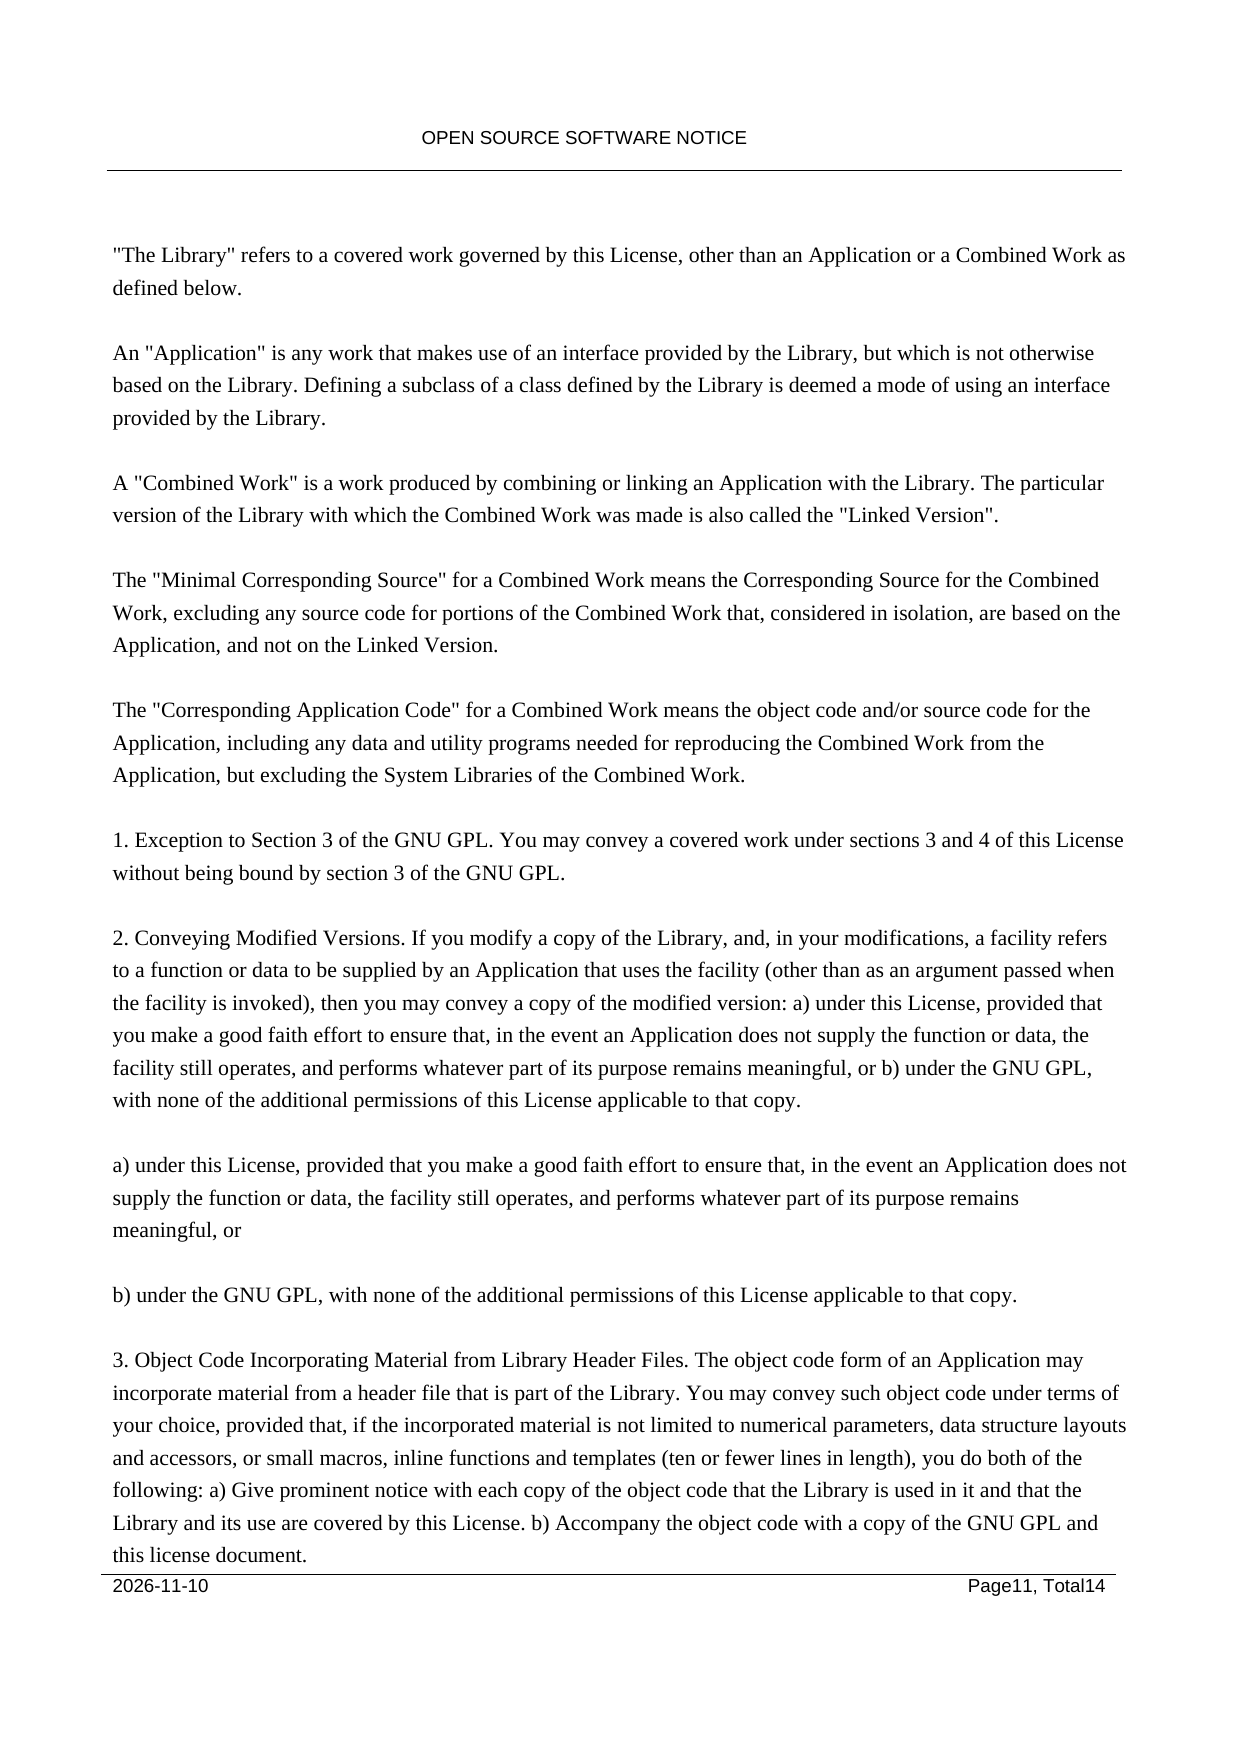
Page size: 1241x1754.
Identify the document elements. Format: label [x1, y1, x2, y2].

text [112, 206, 1128, 1571]
